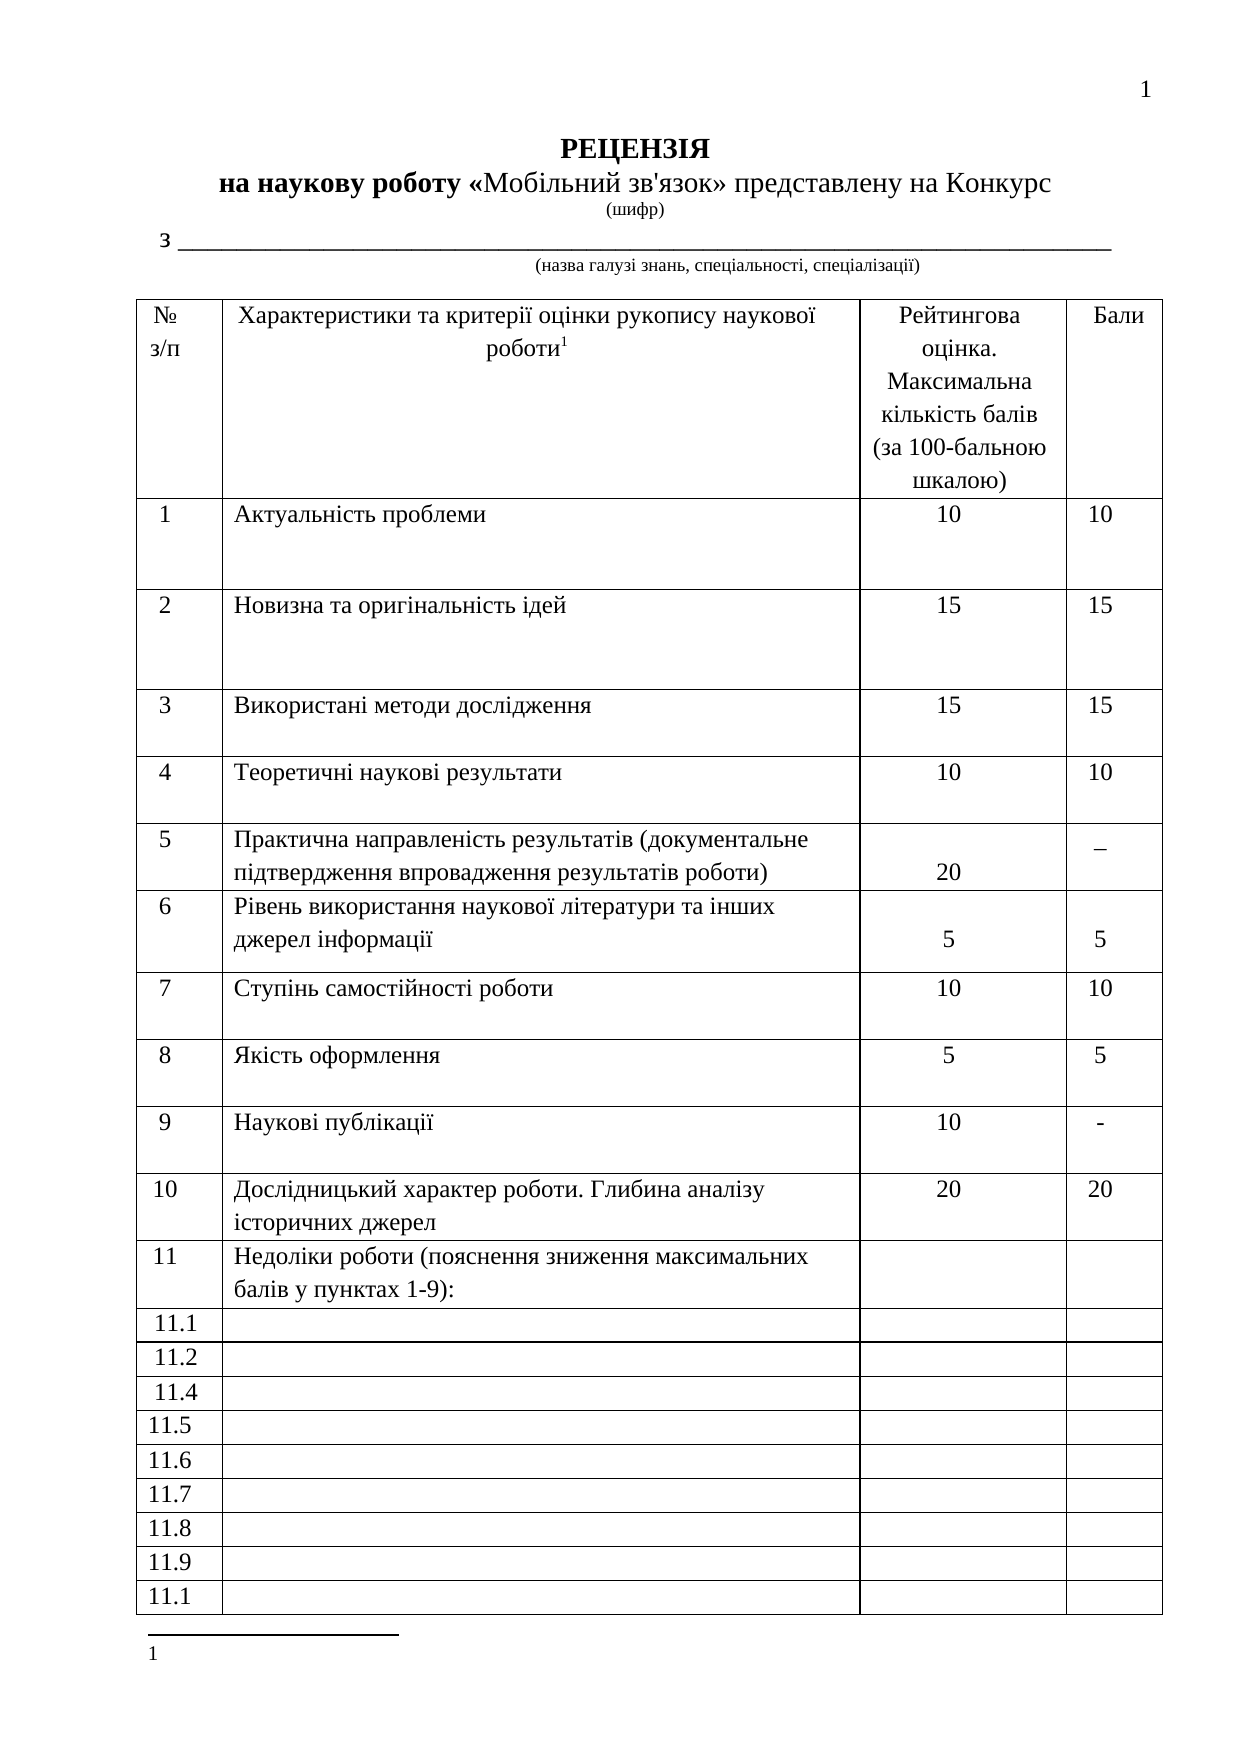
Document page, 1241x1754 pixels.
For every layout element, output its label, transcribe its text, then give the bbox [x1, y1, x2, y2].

table_cell [223, 1547, 859, 1580]
table_cell 11.6 [137, 1445, 222, 1478]
table_cell Практична направленість результатів (документальне підтвердження впровадження результатів роботи) [223, 824, 859, 890]
table_cell Наукові публікації [223, 1107, 859, 1173]
table_cell [223, 1479, 859, 1512]
table_cell [1067, 1547, 1162, 1580]
table_cell 6 [137, 891, 222, 972]
table_cell 8 [137, 1040, 222, 1106]
table_cell 10 [861, 757, 1066, 823]
table_cell 5 [861, 891, 1066, 972]
table_header Характеристики та критерії оцінки рукопису наукової роботи [223, 300, 859, 498]
table_cell 10 [1067, 757, 1162, 823]
table_cell 11.2 [137, 1343, 222, 1376]
table_cell 11.8 [137, 1513, 222, 1546]
table_cell 10 [861, 1107, 1066, 1173]
table_cell 20 [1067, 1174, 1162, 1240]
table_cell [861, 1513, 1066, 1546]
table_cell 10 [861, 499, 1066, 589]
table_cell Рівень використання наукової літератури та інших джерел інформації [223, 891, 859, 972]
table_cell [1067, 1479, 1162, 1512]
table_cell [861, 1377, 1066, 1409]
table_cell [1067, 1411, 1162, 1444]
table_cell 5 [137, 824, 222, 890]
table_cell 5 [1067, 1040, 1162, 1106]
table_cell Дослідницький характер роботи. Глибина аналізу історичних джерел [223, 1174, 859, 1240]
table_cell 15 [1067, 590, 1162, 689]
table_cell 5 [861, 1040, 1066, 1106]
table_cell 20 [861, 824, 1066, 890]
table_cell 9 [137, 1107, 222, 1173]
table_cell [223, 1445, 859, 1478]
table_cell _ [1067, 824, 1162, 890]
table_cell 11.9 [137, 1547, 222, 1580]
table_cell [861, 1309, 1066, 1341]
table_cell Актуальність проблеми [223, 499, 859, 589]
table_header Бали [1067, 300, 1162, 498]
table_cell Недоліки роботи (пояснення зниження максимальних балів у пунктах 1-9): [223, 1241, 859, 1307]
table_cell [1067, 1241, 1162, 1307]
table_cell [1067, 1445, 1162, 1478]
table_cell [1067, 1513, 1162, 1546]
table_cell [861, 1445, 1066, 1478]
table_cell [223, 1581, 859, 1614]
table_cell [1067, 1581, 1162, 1614]
table_cell [1067, 1309, 1162, 1341]
table_cell 5 [1067, 891, 1162, 972]
table_cell 11.10 [137, 1581, 222, 1614]
table_cell 11.1 [137, 1309, 222, 1341]
table_header Рейтингова оцінка. Максимальна кількість балів (за 100-бальною шкалою) [861, 300, 1066, 498]
table_cell [861, 1581, 1066, 1614]
table_cell Новизна та оригінальність ідей [223, 590, 859, 689]
table_cell [223, 1377, 859, 1409]
table_cell 3 [137, 690, 222, 756]
table_cell 20 [861, 1174, 1066, 1240]
table_cell [223, 1513, 859, 1546]
table_cell 15 [861, 590, 1066, 689]
text (назва галузі знань, спеціальності, спеціалізації) [148, 253, 1123, 275]
table_cell 2 [137, 590, 222, 689]
table_cell 7 [137, 973, 222, 1039]
table_cell - [1067, 1107, 1162, 1173]
text (шифр) [148, 198, 1123, 220]
table_cell 4 [137, 757, 222, 823]
table_cell [223, 1309, 859, 1341]
table_cell [223, 1411, 859, 1444]
table_cell 10 [137, 1174, 222, 1240]
table_cell 11.5 [137, 1411, 222, 1444]
table_cell [861, 1241, 1066, 1307]
table_cell 10 [1067, 499, 1162, 589]
table_cell 11.4 [137, 1377, 222, 1409]
text РЕЦЕНЗІЯ [148, 131, 1123, 165]
table_cell 10 [1067, 973, 1162, 1039]
table_cell 15 [1067, 690, 1162, 756]
table_cell 1 [137, 499, 222, 589]
table_cell [1067, 1377, 1162, 1409]
text з ________________________________________________________________ [148, 220, 1123, 253]
table_cell 15 [861, 690, 1066, 756]
table_cell [861, 1411, 1066, 1444]
table_cell [861, 1547, 1066, 1580]
table_cell [861, 1479, 1066, 1512]
table_cell 10 [861, 973, 1066, 1039]
table_cell 11.7 [137, 1479, 222, 1512]
text на наукову роботу «Мобільний зв'язок» представлену на Конкурс [148, 165, 1123, 198]
table_cell Використані методи дослідження [223, 690, 859, 756]
table_cell Ступінь самостійності роботи [223, 973, 859, 1039]
table_cell [861, 1343, 1066, 1376]
table_cell Теоретичні наукові результати [223, 757, 859, 823]
table_cell [223, 1343, 859, 1376]
table_cell Якість оформлення [223, 1040, 859, 1106]
table_cell [1067, 1343, 1162, 1376]
table_cell 11 [137, 1241, 222, 1307]
table_header № з/п [137, 300, 222, 498]
